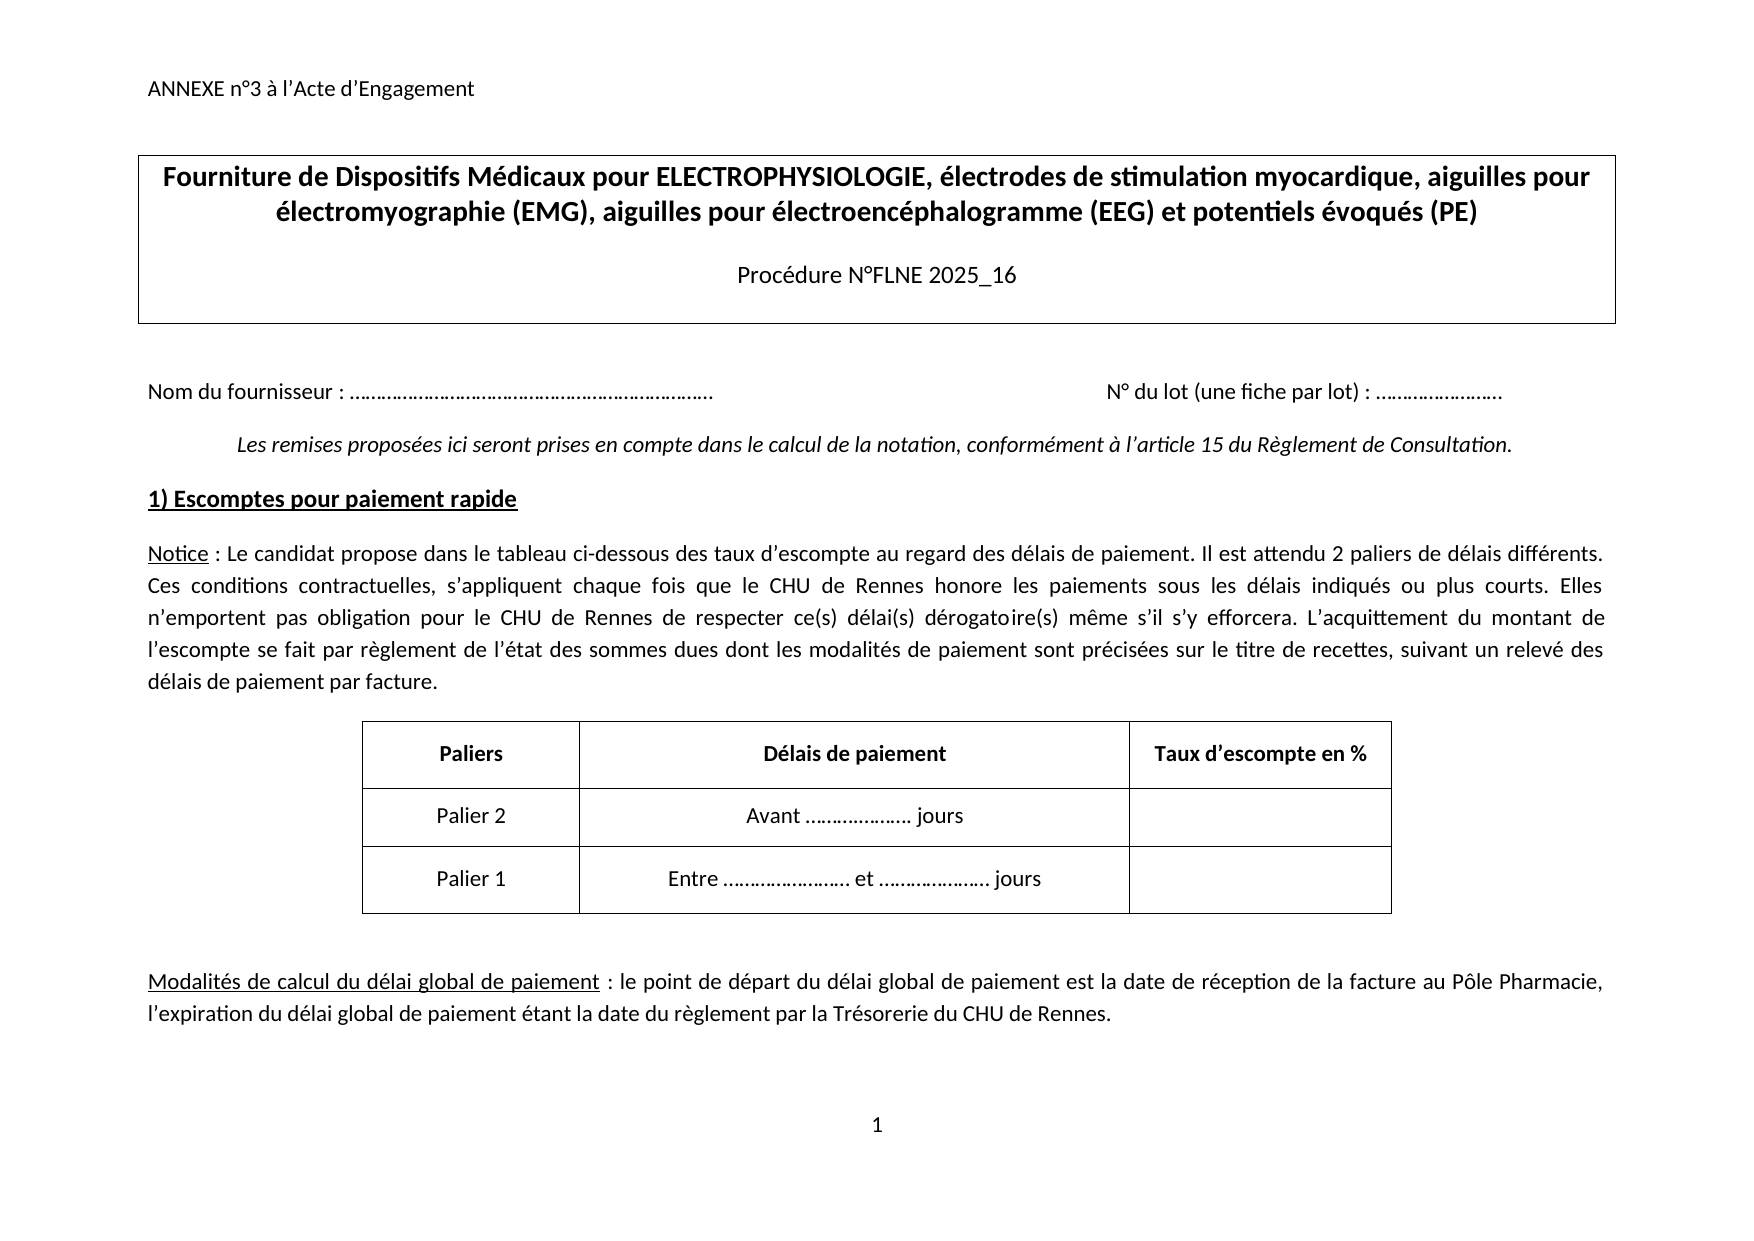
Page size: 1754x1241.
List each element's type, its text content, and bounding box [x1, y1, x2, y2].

table_cell Avant ……….………. jours [580, 789, 1129, 846]
text Fourniture de Dispositifs Médicaux pour ELECTROPHYSIOLOGIE, électrodes de stimulation myocardique, aiguilles pour électromyographie (EMG), aiguilles pour électroencéphalogramme (EEG) et potentiels évoqués (PE) [139, 156, 1615, 229]
table_cell Entre …………………… et ………………… jours [580, 847, 1129, 913]
table_header Taux d’escompte en % [1130, 722, 1391, 788]
table_cell [1130, 847, 1391, 913]
text Les remises proposées ici seront prises en compte dans le calcul de la notation, conformément à l’article 15 du Règlement de Consultation. [148, 430, 1606, 458]
text Notice : Le candidat propose dans le tableau ci-dessous des taux d’escompte au regard des délais de paiement. Il est attendu 2 paliers de délais différents. Ces conditions contractuelles, s’appliquent chaque fois que le CHU de Rennes honore les paiements sous les délais indiqués ou plus courts. Elles n’emportent pas obligation pour le CHU de Rennes de respecter ce(s) délai(s) dérogatoire(s) même s’il s’y efforcera. L’acquittement du montant de l’escompte se fait par règlement de l’état des sommes dues dont les modalités de paiement sont précisées sur le titre de recettes, suivant un relevé des délais de paiement par facture. [148, 539, 1606, 696]
text Nom du fournisseur : …………………………………………………………… N° du lot (une fiche par lot) : …………………… [148, 377, 1606, 405]
table_header Paliers [363, 722, 579, 788]
table_cell Palier 1 [363, 847, 579, 913]
text Modalités de calcul du délai global de paiement : le point de départ du délai global de paiement est la date de réception de la facture au Pôle Pharmacie, l’expiration du délai global de paiement étant la date du règlement par la Trésorerie du CHU de Rennes. [148, 967, 1606, 1027]
table_cell [1130, 789, 1391, 846]
text Procédure N°FLNE 2025_16 [148, 260, 1606, 290]
table_cell Palier 2 [363, 789, 579, 846]
table_header Délais de paiement [580, 722, 1129, 788]
text 1) Escomptes pour paiement rapide [148, 483, 1606, 513]
